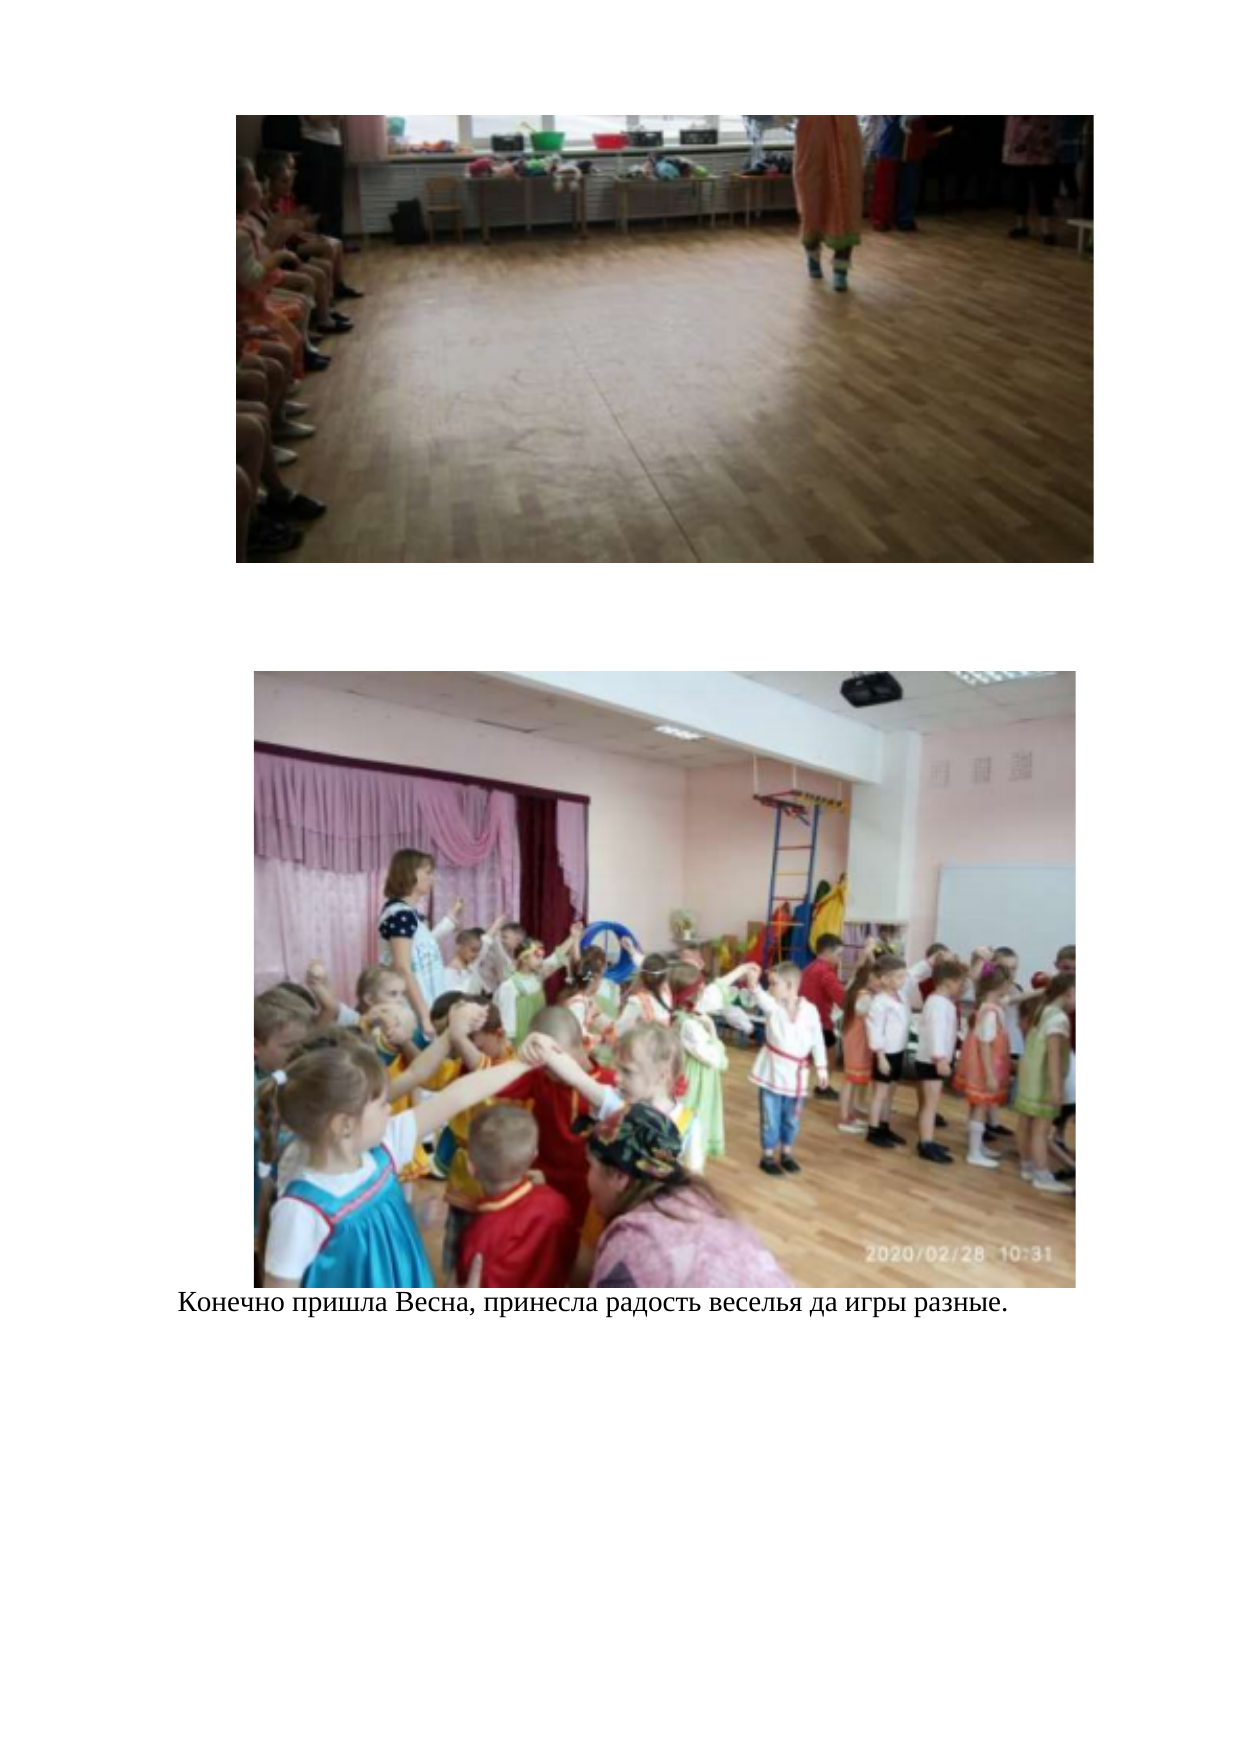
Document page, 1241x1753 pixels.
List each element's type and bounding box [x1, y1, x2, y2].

picture [236, 115, 1094, 563]
text [177, 1287, 1088, 1317]
picture [253, 671, 1076, 1288]
